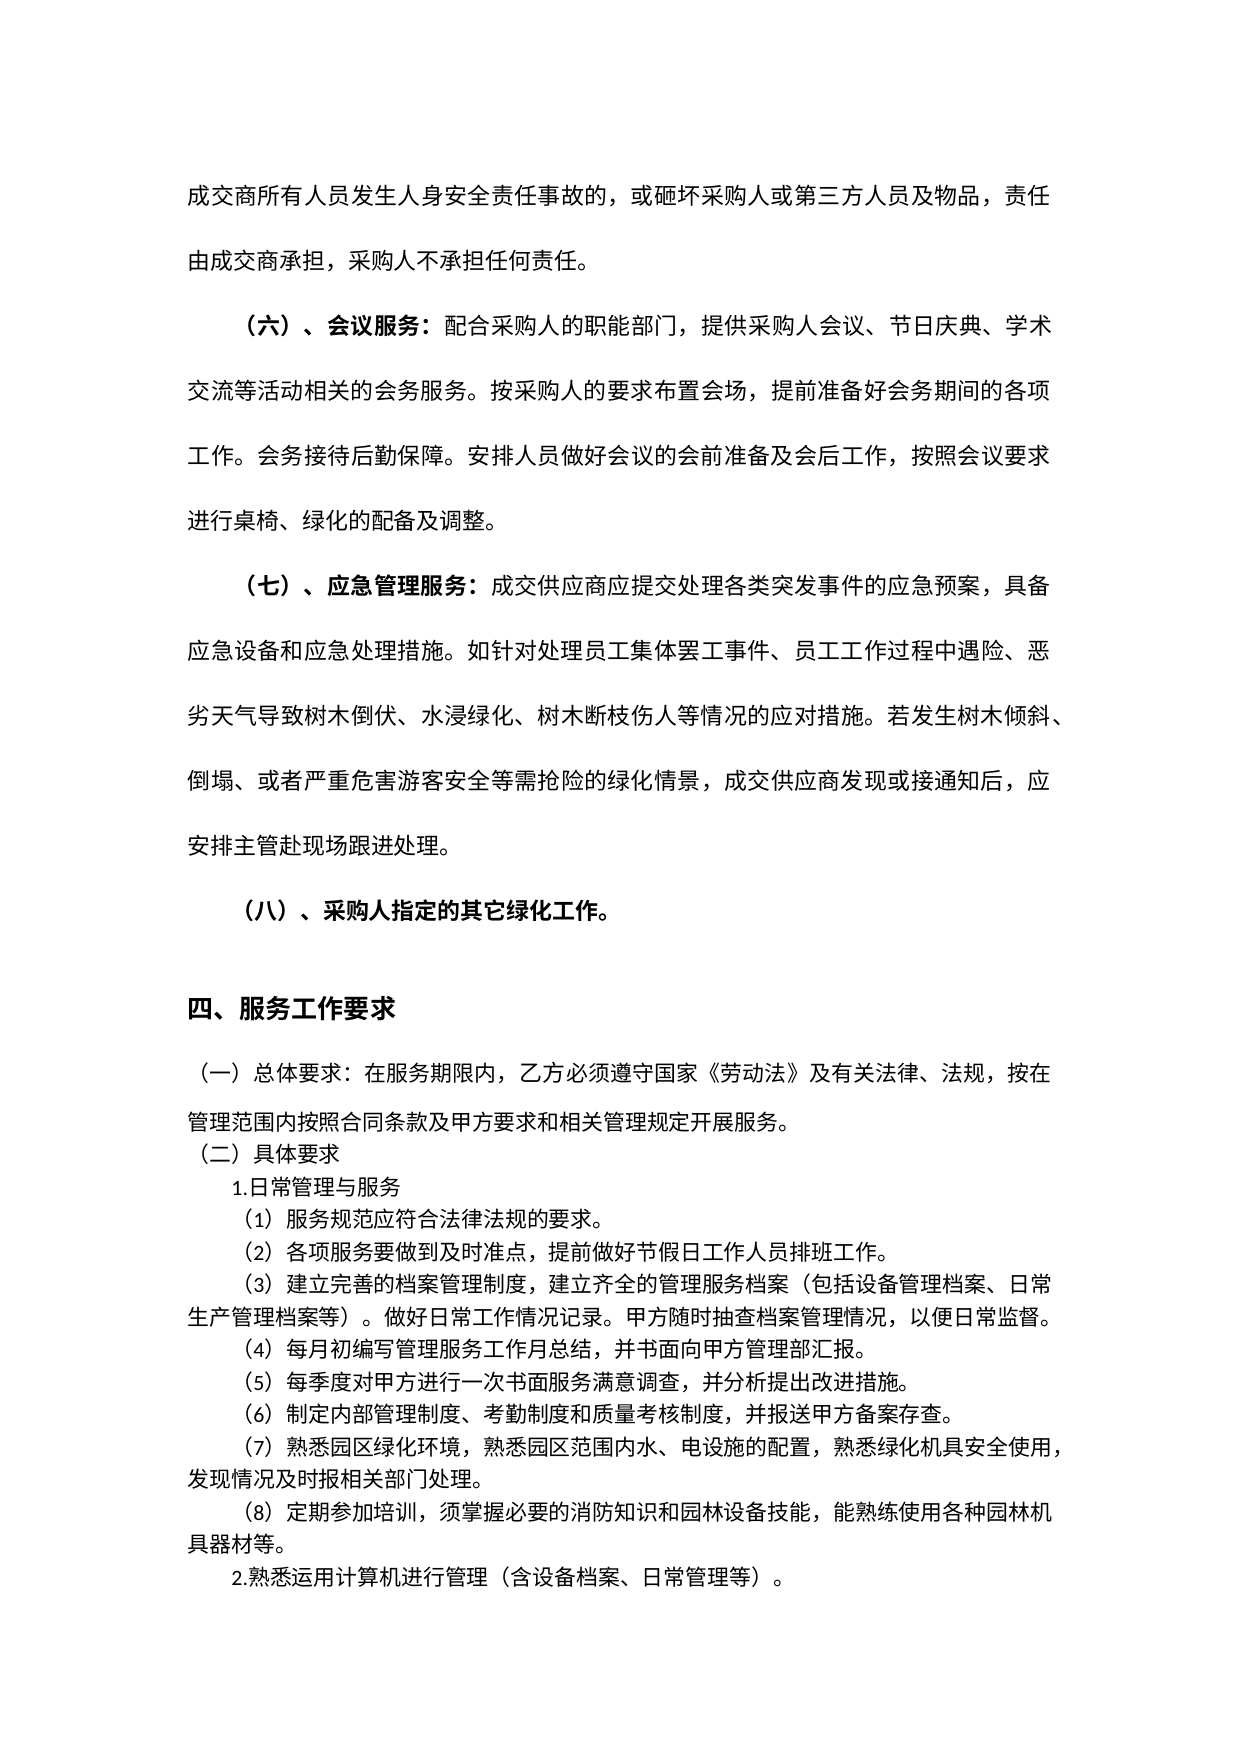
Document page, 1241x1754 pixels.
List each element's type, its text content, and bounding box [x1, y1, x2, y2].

text （八）、采购人指定的其它绿化工作。 [187, 877, 1053, 942]
text （8）定期参加培训，须掌握必要的消防知识和园林设备技能，能熟练使用各种园林机具器材等。 [187, 1494, 1053, 1559]
text （6）制定内部管理制度、考勤制度和质量考核制度，并报送甲方备案存查。 [187, 1397, 1053, 1429]
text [187, 162, 1053, 292]
text （一）总体要求：在服务期限内，乙方必须遵守国家《劳动法》及有关法律、法规，按在管理范围内按照合同条款及甲方要求和相关管理规定开展服务。 [187, 1039, 1053, 1137]
text （1）服务规范应符合法律法规的要求。 [187, 1202, 1053, 1234]
text （六）、会议服务：配合采购人的职能部门，提供采购人会议、节日庆典、学术交流等活动相关的会务服务。按采购人的要求布置会场，提前准备好会务期间的各项工作。会务接待后勤保障。安排人员做好会议的会前准备及会后工作，按照会议要求进行桌椅、绿化的配备及调整。 [187, 292, 1053, 552]
text 四、服务工作要求 [187, 974, 1053, 1039]
text （3）建立完善的档案管理制度，建立齐全的管理服务档案（包括设备管理档案、日常生产管理档案等）。做好日常工作情况记录。甲方随时抽查档案管理情况，以便日常监督。 [187, 1267, 1053, 1332]
text 2.熟悉运用计算机进行管理（含设备档案、日常管理等）。 [187, 1559, 1053, 1592]
text （4）每月初编写管理服务工作月总结，并书面向甲方管理部汇报。 [187, 1332, 1053, 1364]
text （七）、应急管理服务：成交供应商应提交处理各类突发事件的应急预案，具备应急设备和应急处理措施。如针对处理员工集体罢工事件、员工工作过程中遇险、恶劣天气导致树木倒伏、水浸绿化、树木断枝伤人等情况的应对措施。若发生树木倾斜、倒塌、或者严重危害游客安全等需抢险的绿化情景，成交供应商发现或接通知后，应安排主管赴现场跟进处理。 [187, 552, 1053, 877]
text 1.日常管理与服务 [187, 1169, 1053, 1202]
text （5）每季度对甲方进行一次书面服务满意调查，并分析提出改进措施。 [187, 1364, 1053, 1397]
text （二）具体要求 [187, 1137, 1053, 1169]
text （2）各项服务要做到及时准点，提前做好节假日工作人员排班工作。 [187, 1234, 1053, 1267]
text （7）熟悉园区绿化环境，熟悉园区范围内水、电设施的配置，熟悉绿化机具安全使用，发现情况及时报相关部门处理。 [187, 1429, 1053, 1494]
